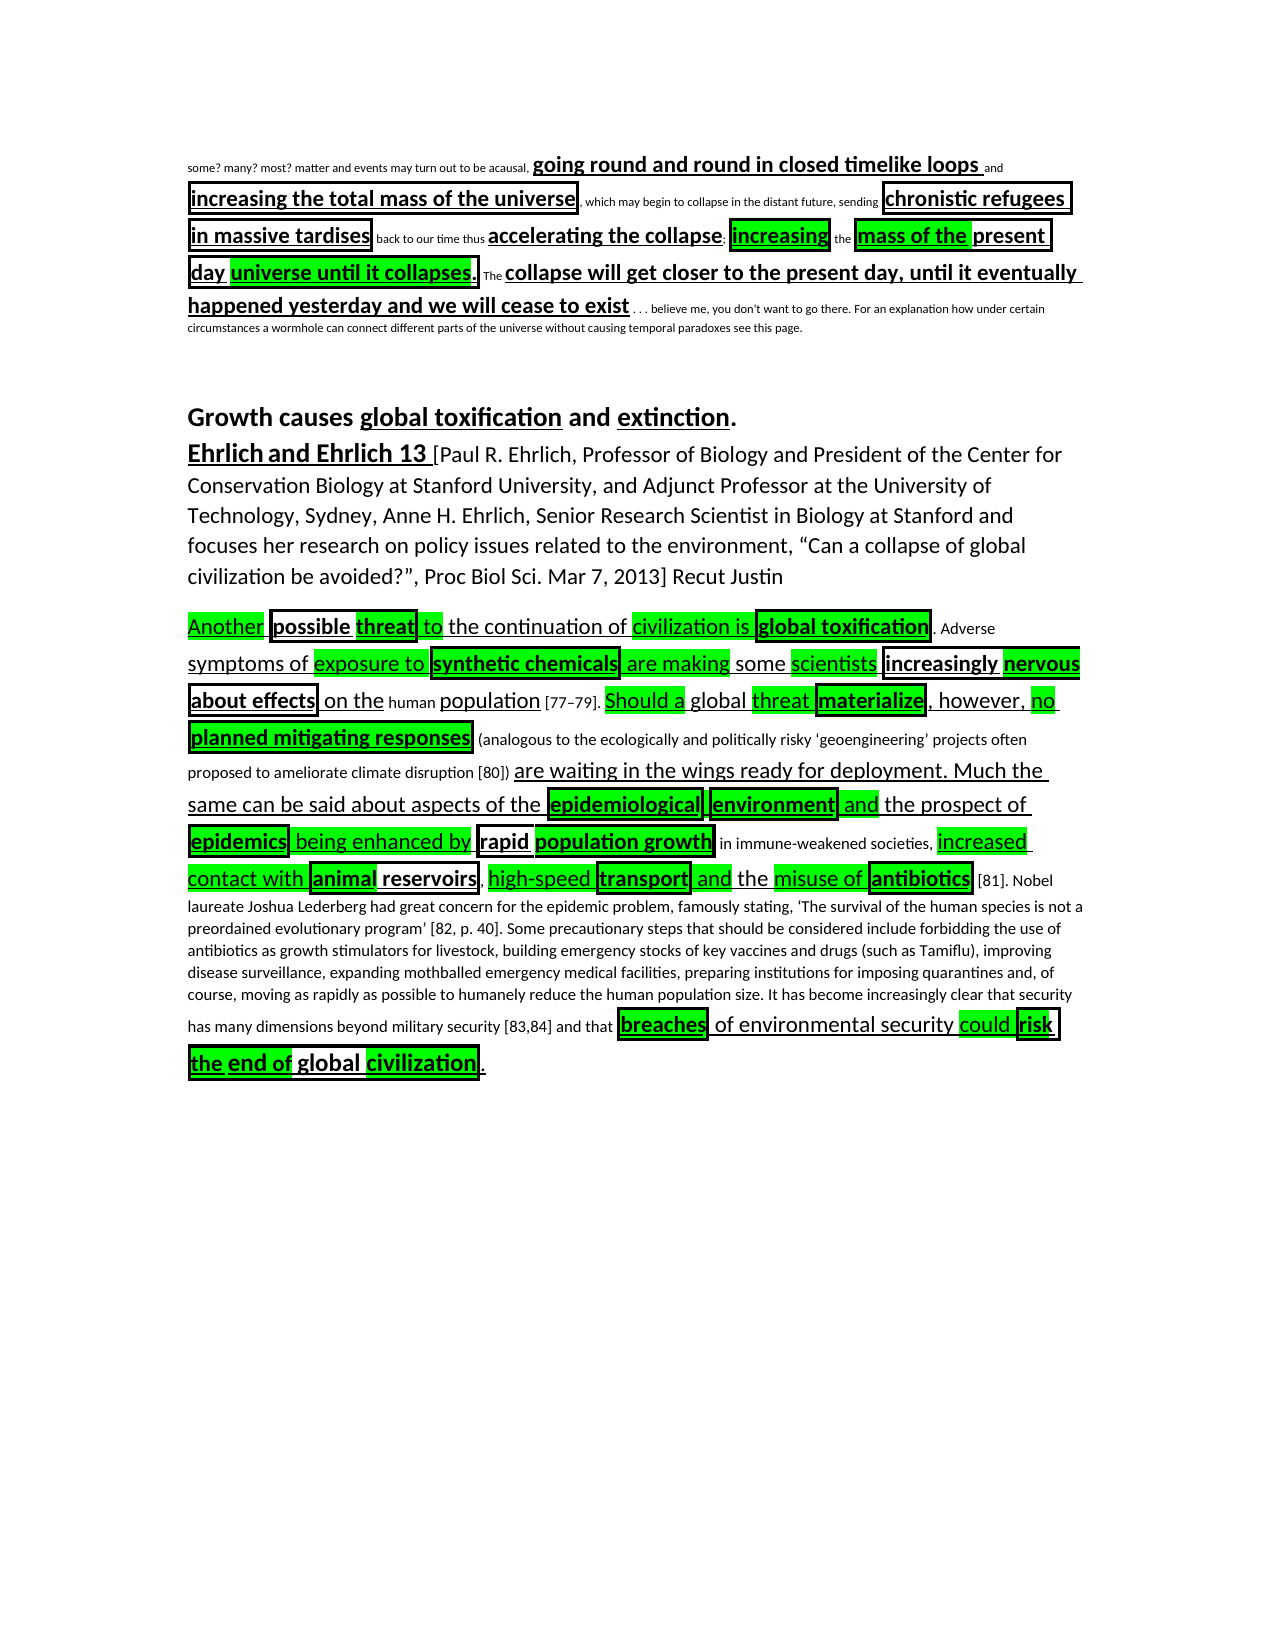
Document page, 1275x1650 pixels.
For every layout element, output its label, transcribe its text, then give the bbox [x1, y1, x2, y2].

subtitle Growth causes global toxification and extinction. [187, 400, 1087, 433]
text Ehrlich and Ehrlich 13 [Paul R. Ehrlich, Professor of Biology and President of the Center for Conservation Biology at Stanford University, and Adjunct Professor at the University of Technology, Sydney, Anne H. Ehrlich, Senior Research Scientist in Biology at Stanford and focuses her research on policy issues related to the environment, “Can a collapse of global civilization be avoided?”, Proc Biol Sci. Mar 7, 2013] Recut Justin [187, 436, 1087, 590]
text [187, 150, 1087, 336]
text Another possible threat to the continuation of civilization is global toxification. Adverse symptoms of exposure to synthetic chemicals are making some scientists increasingly nervous about effects on the human population [77–79]. Should a global threat materialize, however, no planned mitigating responses (analogous to the ecologically and politically risky ‘geoengineering’ projects often proposed to ameliorate climate disruption [80]) are waiting in the wings ready for deployment. Much the same can be said about aspects of the epidemiological environment and the prospect of epidemics being enhanced by rapid population growth in immune-weakened societies, increased contact with animal reservoirs, high-speed transport and the misuse of antibiotics [81]. Nobel laureate Joshua Lederberg had great concern for the epidemic problem, famously stating, ‘The survival of the human species is not a preordained evolutionary program’ [82, p. 40]. Some precautionary steps that should be considered include forbidding the use of antibiotics as growth stimulators for livestock, building emergency stocks of key vaccines and drugs (such as Tamiflu), improving disease surveillance, expanding mothballed emergency medical facilities, preparing institutions for imposing quarantines and, of course, moving as rapidly as possible to humanely reduce the human population size. It has become increasingly clear that security has many dimensions beyond military security [83,84] and that breaches of environmental security could risk the end of global civilization. [187, 609, 1087, 1081]
